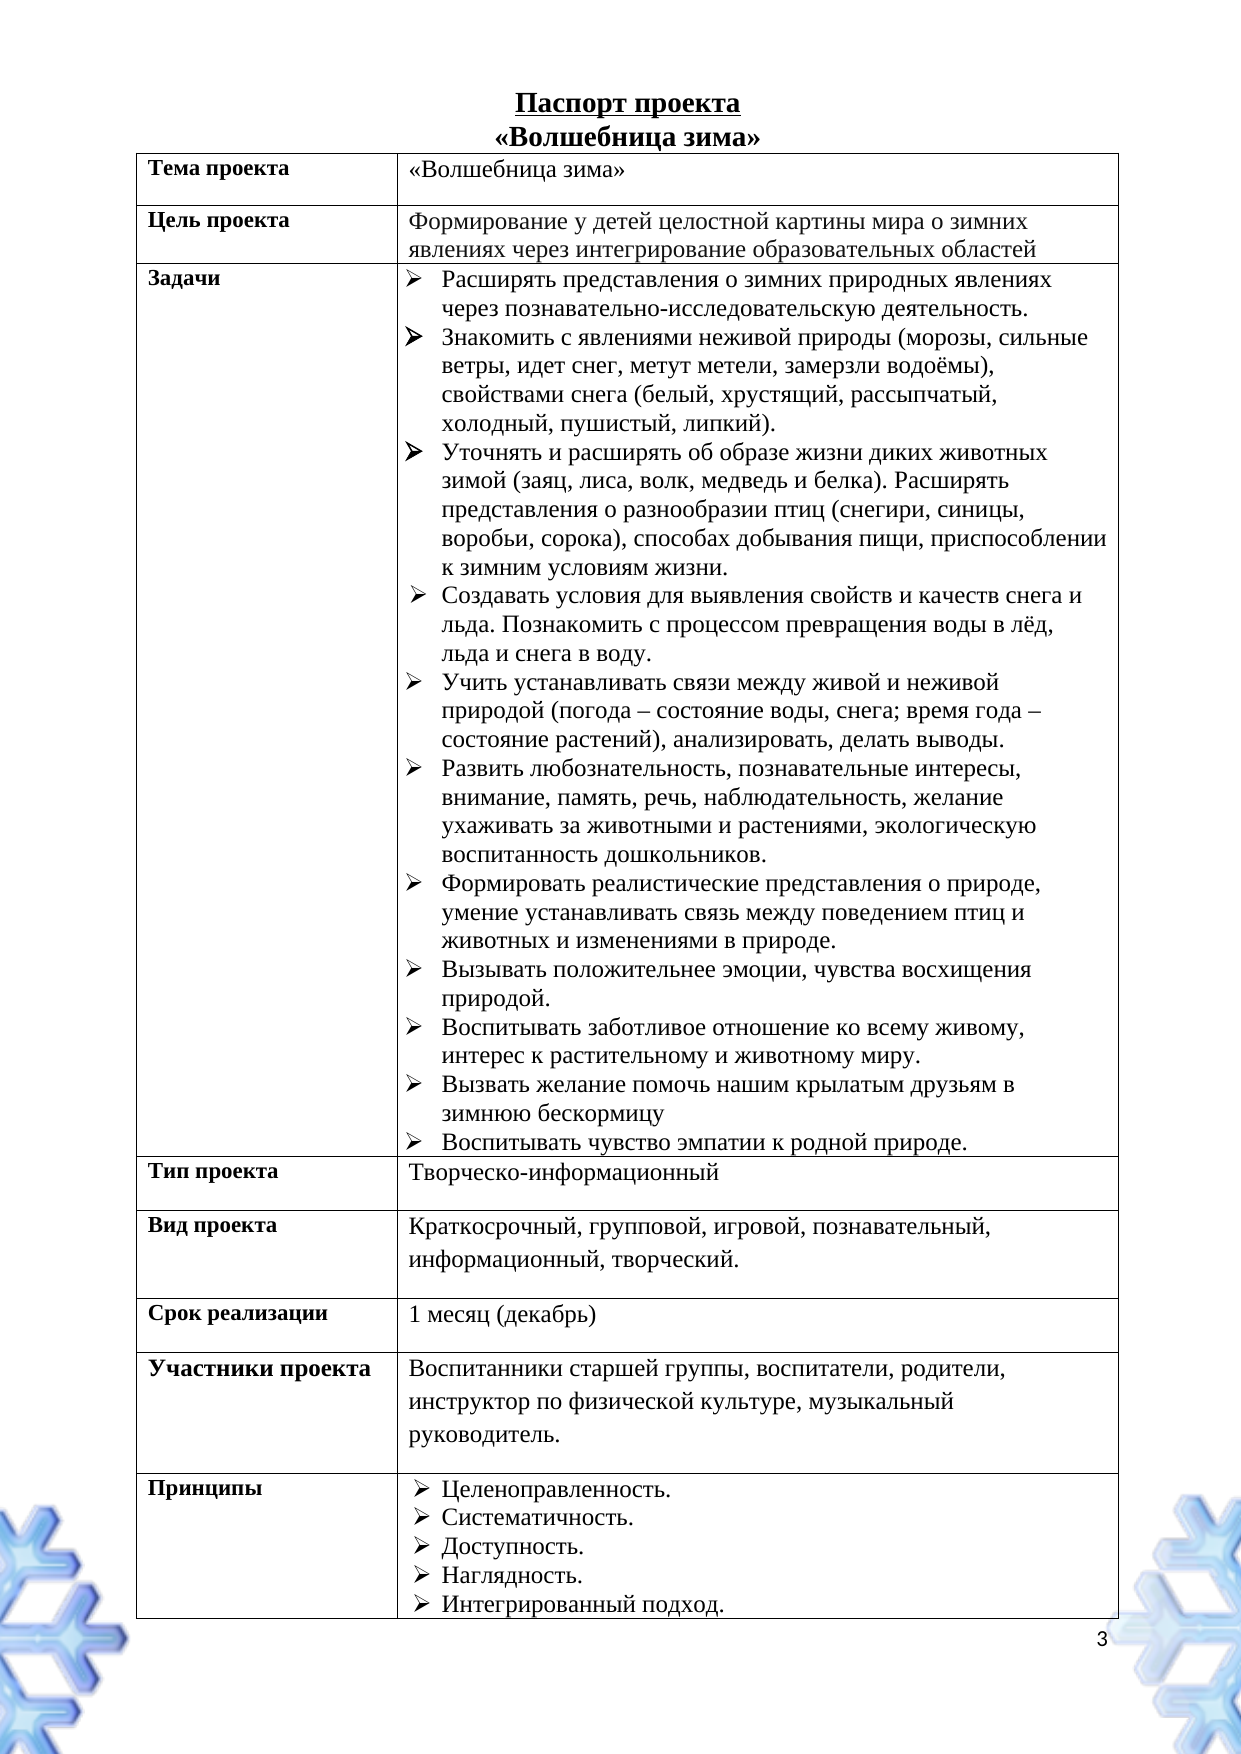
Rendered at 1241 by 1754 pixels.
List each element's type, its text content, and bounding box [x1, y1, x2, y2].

table_header «Волшебница зима» [398, 154, 1118, 205]
picture [0, 1496, 1241, 1754]
table_cell Принципы [137, 1474, 397, 1617]
text «Волшебница зима» [148, 119, 1107, 153]
table_cell Краткосрочный, групповой, игровой, познавательный, информационный, творческий. [398, 1211, 1118, 1298]
table_cell Задачи [137, 264, 397, 1156]
table_cell 1 месяц (декабрь) [398, 1299, 1118, 1352]
table_cell Вид проекта [137, 1211, 397, 1298]
table_cell Расширять представления о зимних природных явлениях через познавательно-исследовательскую деятельность. Знакомить с явлениями неживой природы (морозы, сильные ветры, идет снег, метут метели, замерзли водоёмы), свойствами снега (белый, хрустящий, рассыпчатый, холодный, пушистый, липкий). Уточнять и расширять об образе жизни диких животных зимой (заяц, лиса, волк, медведь и белка). Расширять представления о разнообразии птиц (снегири, синицы, воробьи, сорока), способах добывания пищи, приспособлении к зимним условиям жизни. Создавать условия для выявления свойств и качеств снега и льда. Познакомить с процессом превращения воды в лёд, льда и снега в воду. Учить устанавливать связи между живой и неживой природой (погода – состояние воды, снега; время года – состояние растений), анализировать, делать выводы. Развить любознательность, познавательные интересы, внимание, память, речь, наблюдательность, желание ухаживать за животными и растениями, экологическую воспитанность дошкольников. Формировать реалистические представления о природе, умение устанавливать связь между поведением птиц и животных и изменениями в природе. Вызывать положительнее эмоции, чувства восхищения природой. Воспитывать заботливое отношение ко всему живому, интерес к растительному и животному миру. Вызвать желание помочь нашим крылатым друзьям в зимнюю бескормицу Воспитывать чувство эмпатии к родной природе. [398, 264, 1118, 1156]
table_cell Тип проекта [137, 1157, 397, 1210]
table_cell Цель проекта [137, 206, 397, 263]
table_cell Формирование у детей целостной картины мира о зимних явлениях через интегрирование образовательных областей [398, 206, 1118, 263]
table_cell Срок реализации [137, 1299, 397, 1352]
table_cell Творческо-информационный [398, 1157, 1118, 1210]
table_cell Воспитанники старшей группы, воспитатели, родители, инструктор по физической культуре, музыкальный руководитель. [398, 1353, 1118, 1473]
text Паспорт проекта [148, 86, 1107, 119]
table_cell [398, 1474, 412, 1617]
table_header Тема проекта [137, 154, 397, 205]
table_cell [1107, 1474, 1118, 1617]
table_cell Участники проекта [137, 1353, 397, 1473]
